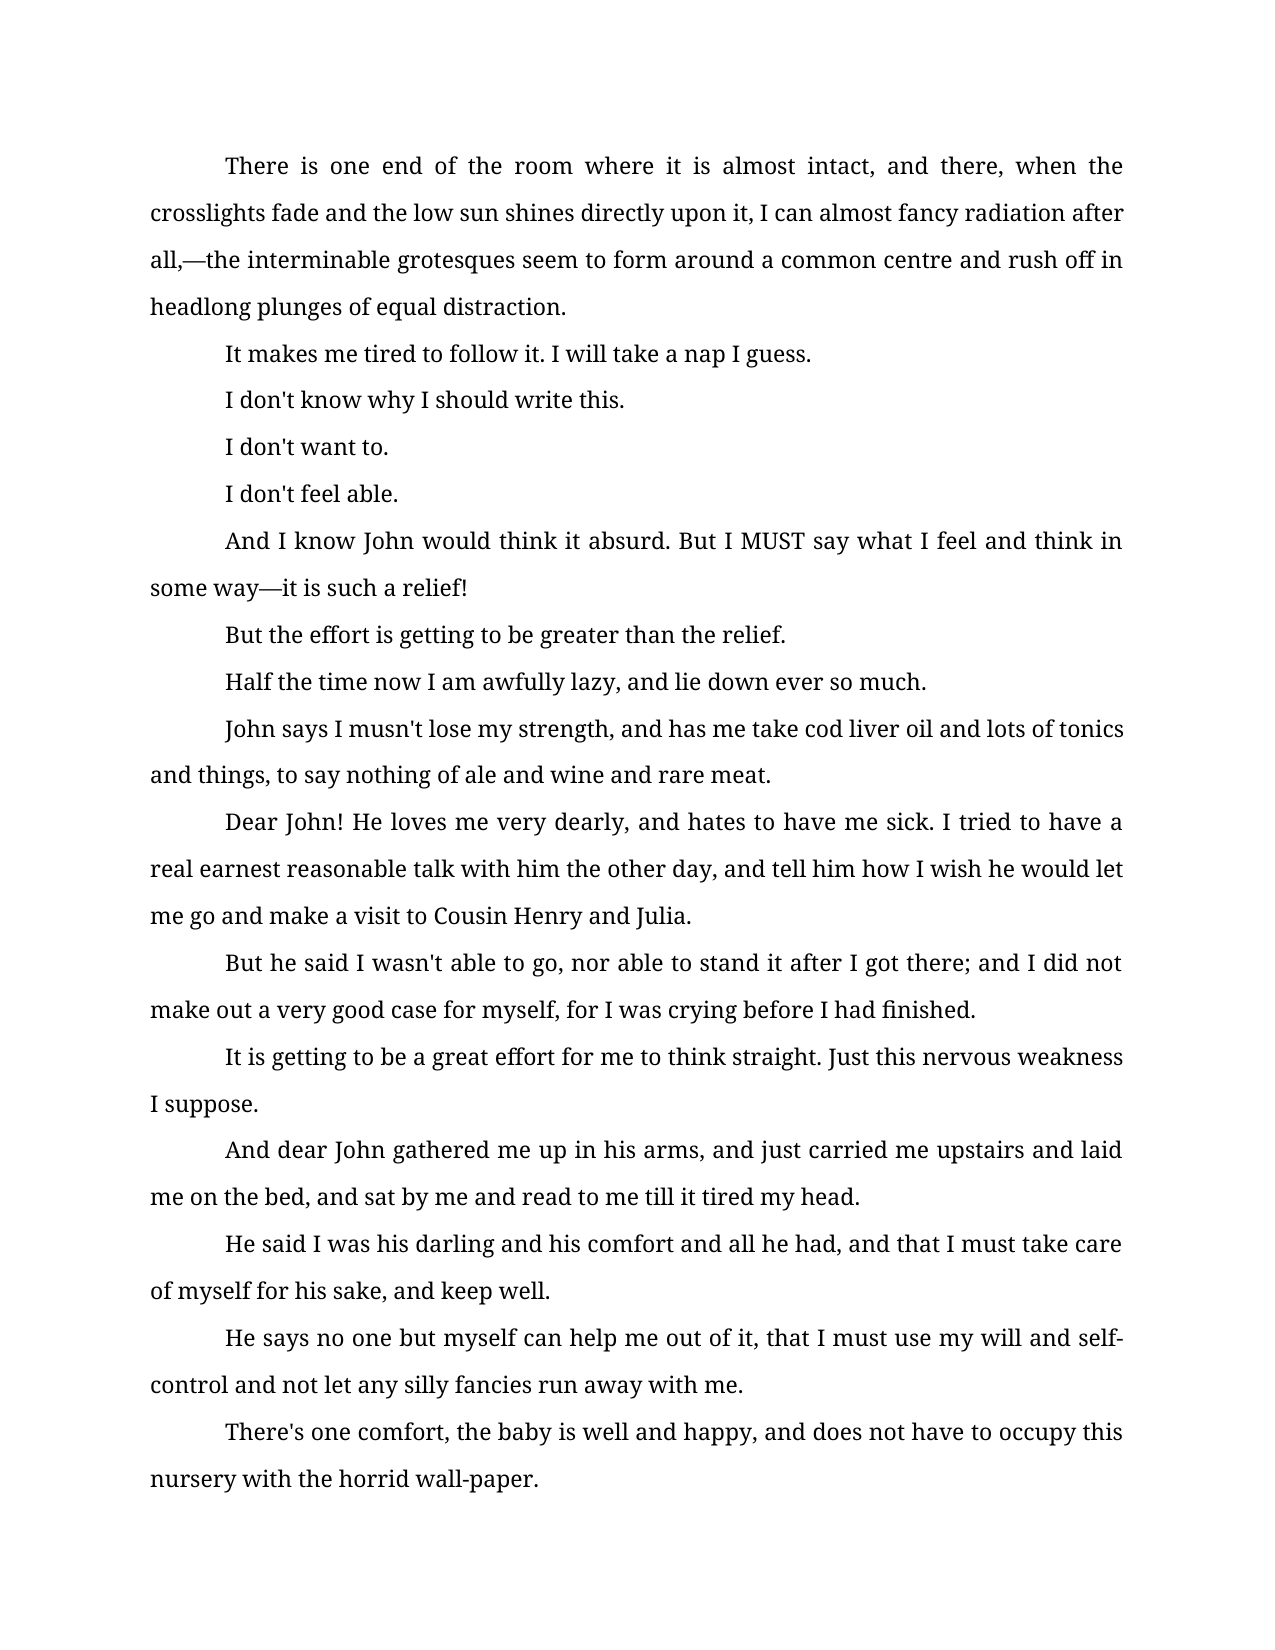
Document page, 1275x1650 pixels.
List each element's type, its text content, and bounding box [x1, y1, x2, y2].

text He said I was his darling and his comfort and all he had, and that I must take care of myself for his sake, and keep well. [150, 1228, 1125, 1306]
text Half the time now I am awfully lazy, and lie down ever so much. [150, 666, 1125, 697]
text But he said I wasn't able to go, nor able to stand it after I got there; and I did not make out a very good case for myself, for I was crying before I had finished. [150, 947, 1125, 1025]
text And I know John would think it absurd. But I MUST say what I feel and think in some way—it is such a relief! [150, 525, 1125, 603]
text Dear John! He loves me very dearly, and hates to have me sick. I tried to have a real earnest reasonable talk with him the other day, and tell him how I wish he would let me go and make a visit to Cousin Henry and Julia. [150, 806, 1125, 931]
text It makes me tired to follow it. I will take a nap I guess. [150, 337, 1125, 369]
text But the effort is getting to be greater than the relief. [150, 619, 1125, 650]
text I don't want to. [150, 431, 1125, 462]
text There's one comfort, the baby is well and happy, and does not have to occupy this nursery with the horrid wall-paper. [150, 1416, 1125, 1494]
text John says I musn't lose my strength, and has me take cod liver oil and lots of tonics and things, to say nothing of ale and wine and rare meat. [150, 712, 1125, 791]
text It is getting to be a great effort for me to think straight. Just this nervous weakness I suppose. [150, 1041, 1125, 1119]
text There is one end of the room where it is almost intact, and there, when the crosslights fade and the low sun shines directly upon it, I can almost fancy radiation after all,—the interminable grotesques seem to form around a common centre and rush off in headlong plunges of equal distraction. [150, 150, 1125, 322]
text He says no one but myself can help me out of it, that I must use my will and self-control and not let any silly fancies run away with me. [150, 1322, 1125, 1400]
text And dear John gathered me up in his arms, and just carried me upstairs and laid me on the bed, and sat by me and read to me till it tired my head. [150, 1134, 1125, 1212]
text I don't feel able. [150, 478, 1125, 509]
text I don't know why I should write this. [150, 384, 1125, 416]
